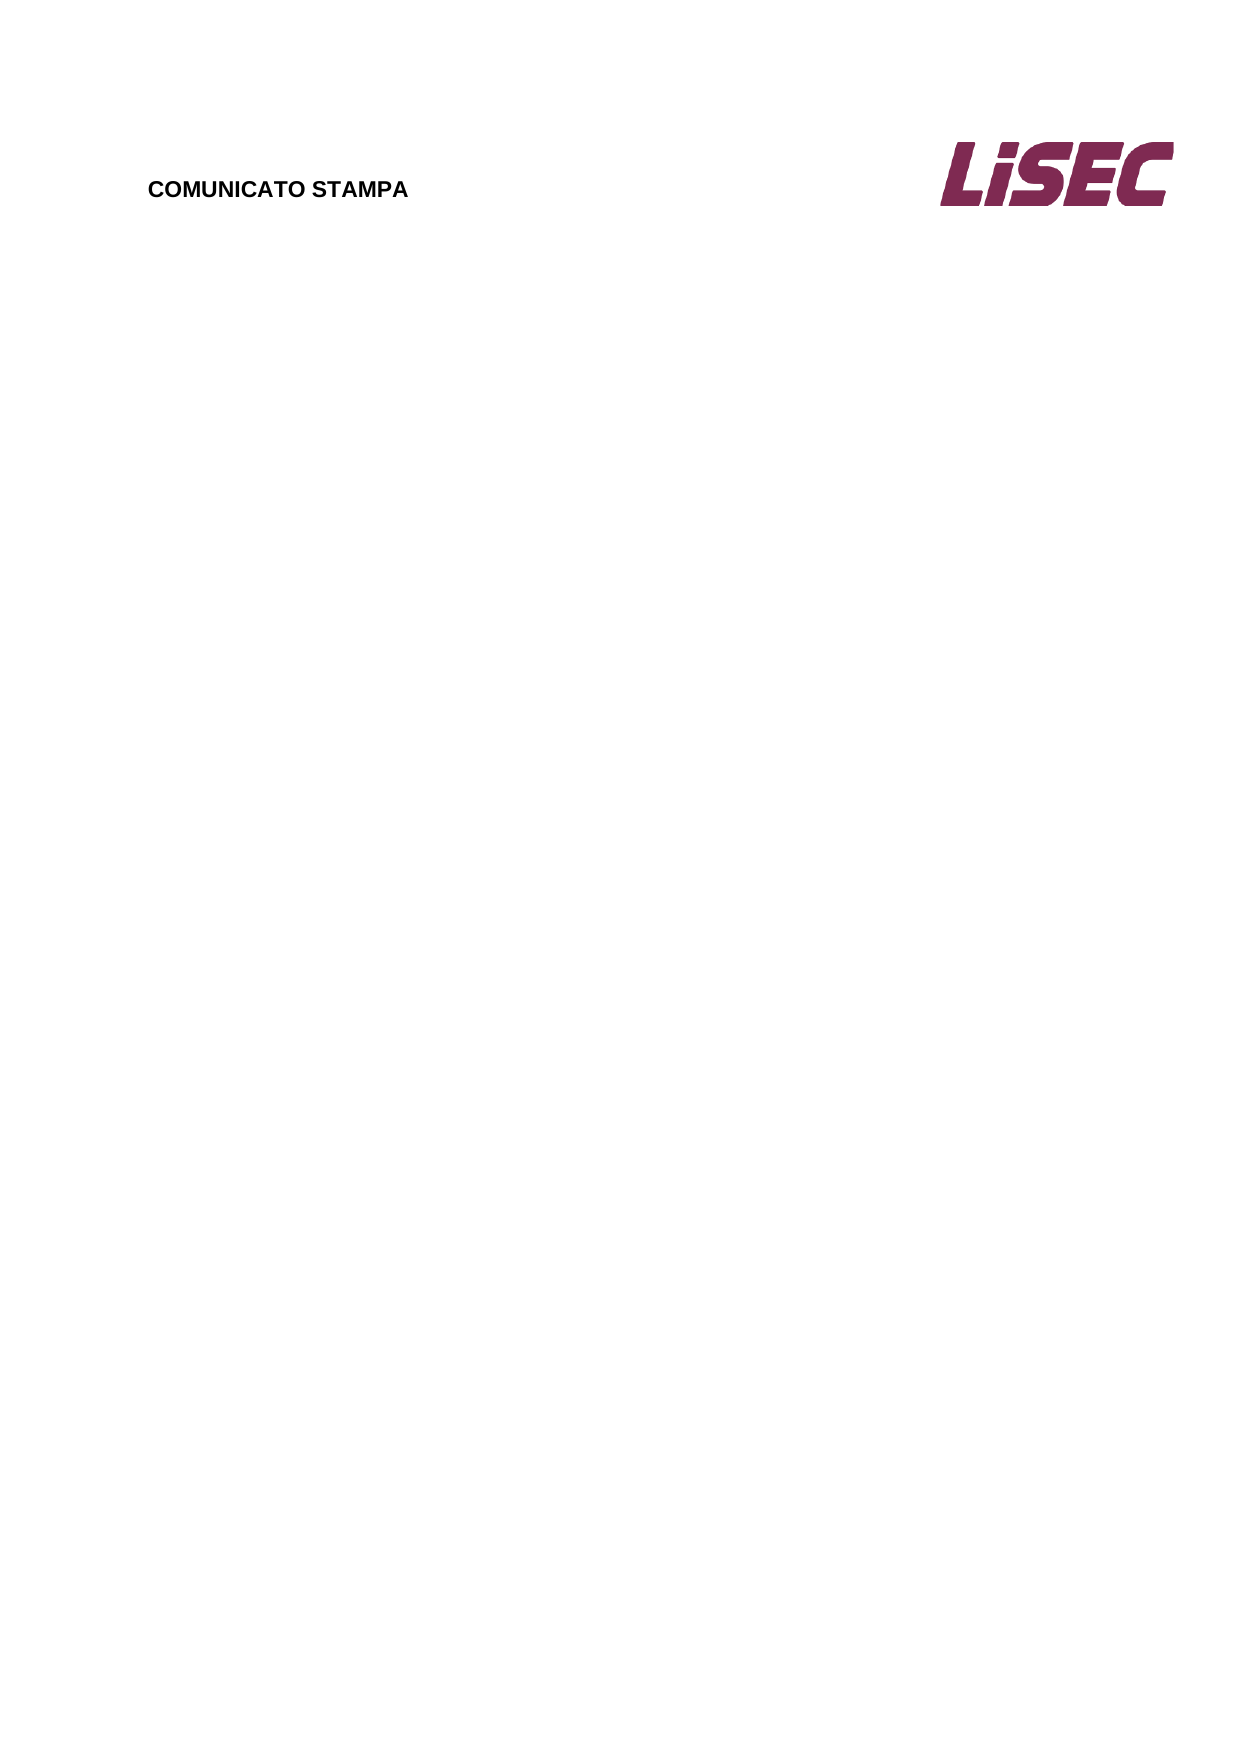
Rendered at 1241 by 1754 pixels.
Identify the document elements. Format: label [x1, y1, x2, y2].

picture [939, 142, 1173, 205]
